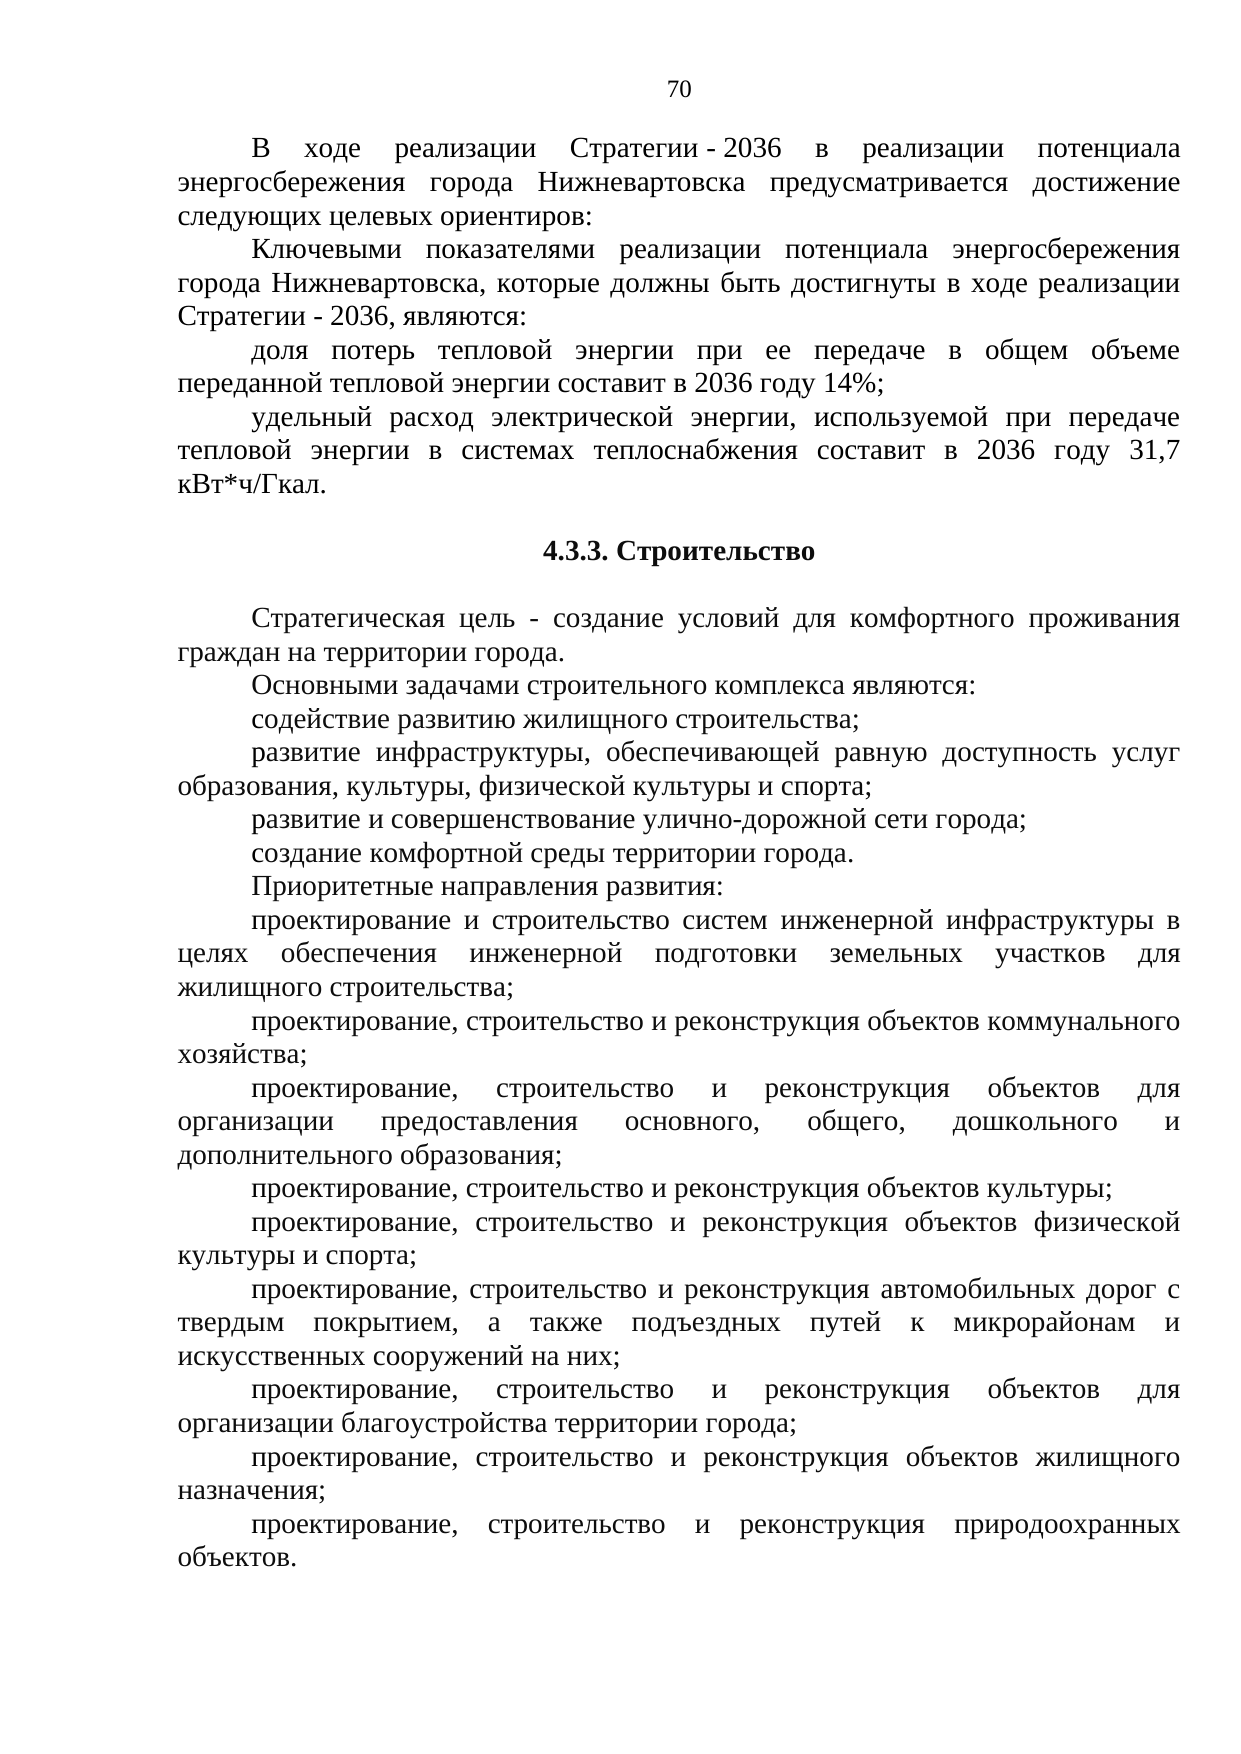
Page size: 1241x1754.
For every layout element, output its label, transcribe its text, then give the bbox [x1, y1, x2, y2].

text создание комфортной среды территории города. [177, 835, 1181, 868]
text проектирование, строительство и реконструкция автомобильных дорог с твердым покрытием, а также подъездных путей к микрорайонам и искусственных сооружений на них; [177, 1271, 1181, 1372]
text Стратегическая цель - создание условий для комфортного проживания граждан на территории города. [177, 600, 1181, 667]
text Основными задачами строительного комплекса являются: [177, 667, 1181, 701]
text проектирование, строительство и реконструкция объектов для организации предоставления основного, общего, дошкольного и дополнительного образования; [177, 1070, 1181, 1170]
text В ходе реализации Стратегии - 2036 в реализации потенциала энергосбережения города Нижневартовска предусматривается достижение следующих целевых ориентиров: [177, 131, 1181, 231]
text Приоритетные направления развития: [177, 868, 1181, 902]
text проектирование и строительство систем инженерной инфраструктуры в целях обеспечения инженерной подготовки земельных участков для жилищного строительства; [177, 902, 1181, 1003]
text проектирование, строительство и реконструкция объектов физической культуры и спорта; [177, 1204, 1181, 1271]
text проектирование, строительство и реконструкция объектов для организации благоустройства территории города; [177, 1372, 1181, 1439]
text проектирование, строительство и реконструкция объектов культуры; [177, 1170, 1181, 1204]
text развитие инфраструктуры, обеспечивающей равную доступность услуг образования, культуры, физической культуры и спорта; [177, 734, 1181, 801]
text содействие развитию жилищного строительства; [177, 701, 1181, 734]
text проектирование, строительство и реконструкция природоохранных объектов. [177, 1506, 1181, 1573]
text развитие и совершенствование улично-дорожной сети города; [177, 801, 1181, 835]
text 4.3.3. Строительство [177, 533, 1181, 567]
list Ключевыми показателями реализации потенциала энергосбережения города Нижневартовска, которые должны быть достигнуты в ходе реализации Стратегии - 2036, являются: [177, 231, 1181, 332]
text проектирование, строительство и реконструкция объектов жилищного назначения; [177, 1439, 1181, 1506]
text доля потерь тепловой энергии при ее передаче в общем объеме переданной тепловой энергии составит в 2036 году 14%; [177, 332, 1181, 399]
text проектирование, строительство и реконструкция объектов коммунального хозяйства; [177, 1003, 1181, 1070]
text удельный расход электрической энергии, используемой при передаче тепловой энергии в системах теплоснабжения составит в 2036 году 31,7 кВт*ч/Гкал. [177, 399, 1181, 499]
